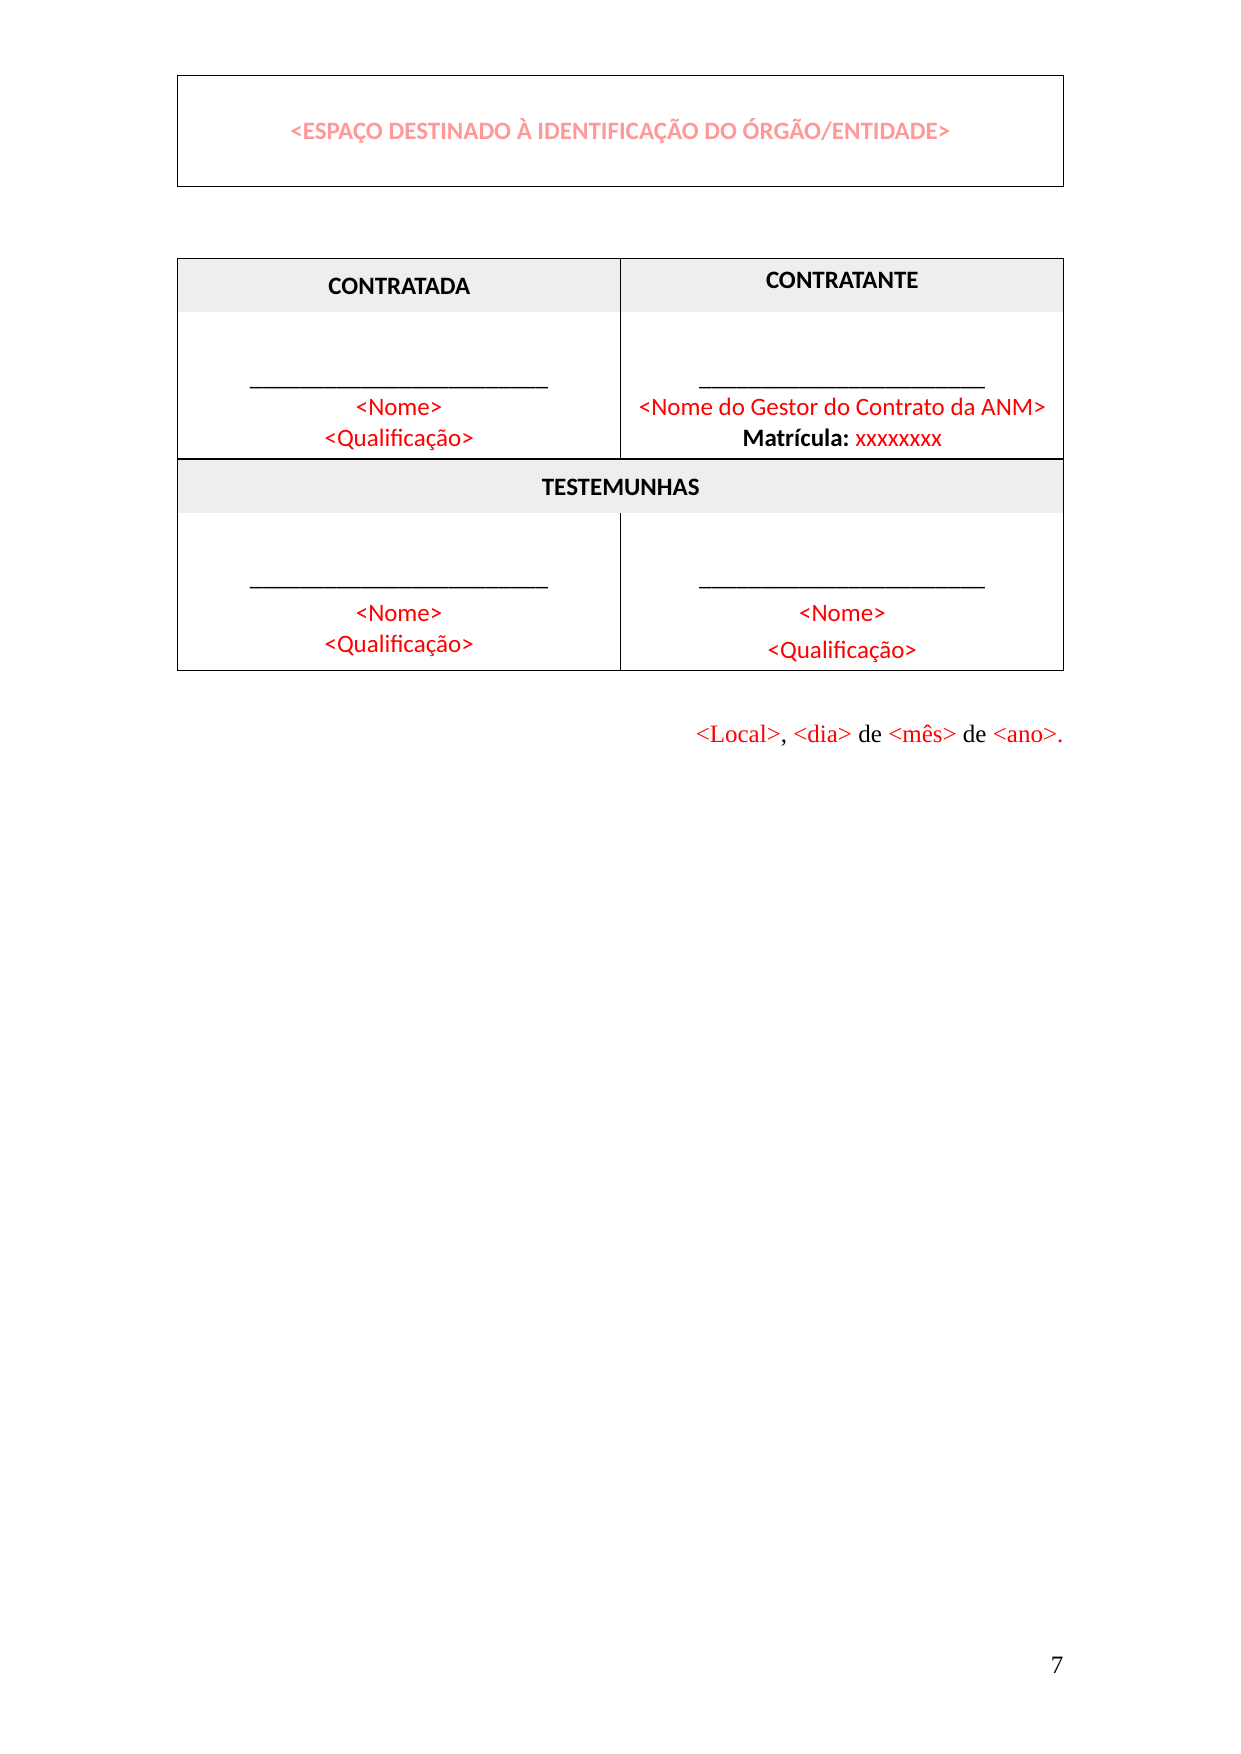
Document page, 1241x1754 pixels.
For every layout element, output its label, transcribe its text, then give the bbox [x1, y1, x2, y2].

table_cell _______________________ <Nome do Gestor do Contrato da ANM> Matrícula: xxxxxxxx [621, 313, 1063, 458]
table_header TESTEMUNHAS [178, 460, 1063, 513]
table_header CONTRATANTE [621, 259, 1063, 312]
table_cell ________________________ <Nome> <Qualificação> [178, 513, 620, 670]
text <Local>, <dia> de <mês> de <ano>. [218, 719, 1063, 748]
table_header CONTRATADA [178, 259, 620, 312]
table_cell _______________________ <Nome> <Qualificação> [621, 513, 1063, 670]
table_cell ________________________ <Nome> <Qualificação> [178, 313, 620, 458]
